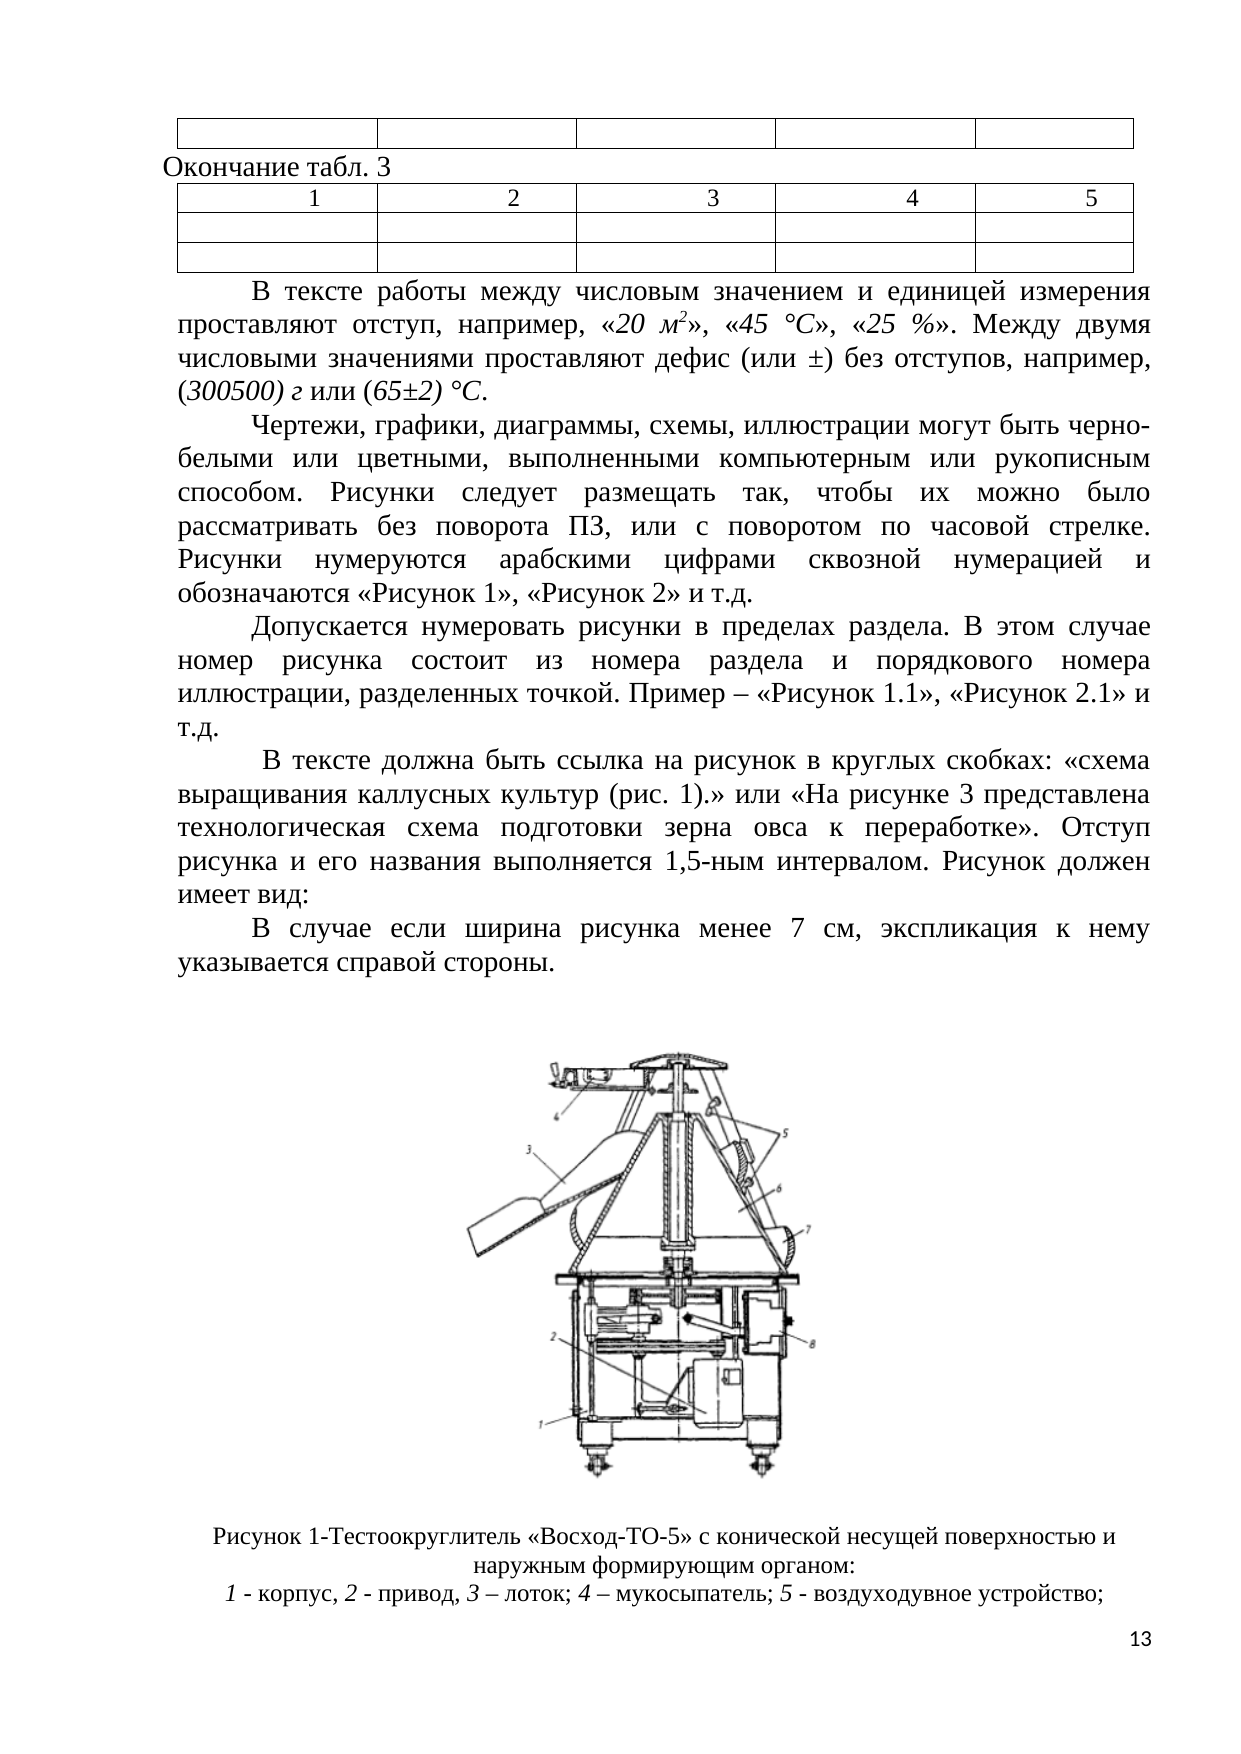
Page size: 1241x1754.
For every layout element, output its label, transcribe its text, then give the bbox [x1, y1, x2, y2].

table_header 3 [577, 184, 775, 212]
table_cell [976, 243, 1133, 272]
text Чертежи, графики, диаграммы, схемы, иллюстрации могут быть черно-белыми или цветными, выполненными компьютерным или рукописным способом. Рисунки следует размещать так, чтобы их можно было рассматривать без поворота ПЗ, или с поворотом по часовой стрелке. Рисунки нумеруются арабскими цифрами сквозной нумерацией и обозначаются «Рисунок 1», «Рисунок 2» и т.д. [177, 407, 1152, 608]
table_cell [577, 243, 775, 272]
text 1 - корпус, 2 - привод, 3 – лоток; 4 – мукосыпатель; 5 - воздуходувное устройство; [177, 1578, 1152, 1607]
text Допускается нумеровать рисунки в пределах раздела. В этом случае номер рисунка состоит из номера раздела и порядкового номера иллюстрации, разделенных точкой. Пример – «Рисунок 1.1», «Рисунок 2.1» и т.д. [177, 608, 1152, 742]
table_cell [577, 213, 775, 242]
text В тексте должна быть ссылка на рисунок в круглых скобках: «схема выращивания каллусных культур (рис. 1).» или «На рисунке 3 представлена технологическая схема подготовки зерна овса к переработке». Отступ рисунка и его названия выполняется 1,5-ным интервалом. Рисунок должен имеет вид: [177, 742, 1152, 910]
table_cell [378, 243, 576, 272]
table_header 1 [178, 184, 377, 212]
text Рисунок 1-Тестоокруглитель «Восход-ТО-5» с конической несущей поверхностью и наружным формирующим органом: [177, 1521, 1152, 1578]
table_cell [776, 243, 975, 272]
text В случае если ширина рисунка менее 7 см, экспликация к нему указывается справой стороны. [177, 910, 1152, 977]
table_cell [776, 119, 975, 148]
table_cell [577, 119, 775, 148]
table_cell [178, 213, 377, 242]
picture [442, 1044, 887, 1488]
table_header 4 [776, 184, 975, 212]
table_cell [378, 119, 576, 148]
text В тексте работы между числовым значением и единицей измерения проставляют отступ, например, «20 м2», «45 °С», «25 %». Между двумя числовыми значениями проставляют дефис (или ±) без отступов, например, (300500) г или (65±2) °С. [177, 273, 1152, 407]
table_cell [378, 213, 576, 242]
table_cell [976, 213, 1133, 242]
table_cell [976, 119, 1133, 148]
table_header 5 [976, 184, 1133, 212]
table_cell [776, 213, 975, 242]
table_header 2 [378, 184, 576, 212]
table_cell [178, 243, 377, 272]
table_cell [178, 119, 377, 148]
text Окончание табл. 3 [162, 149, 1152, 182]
